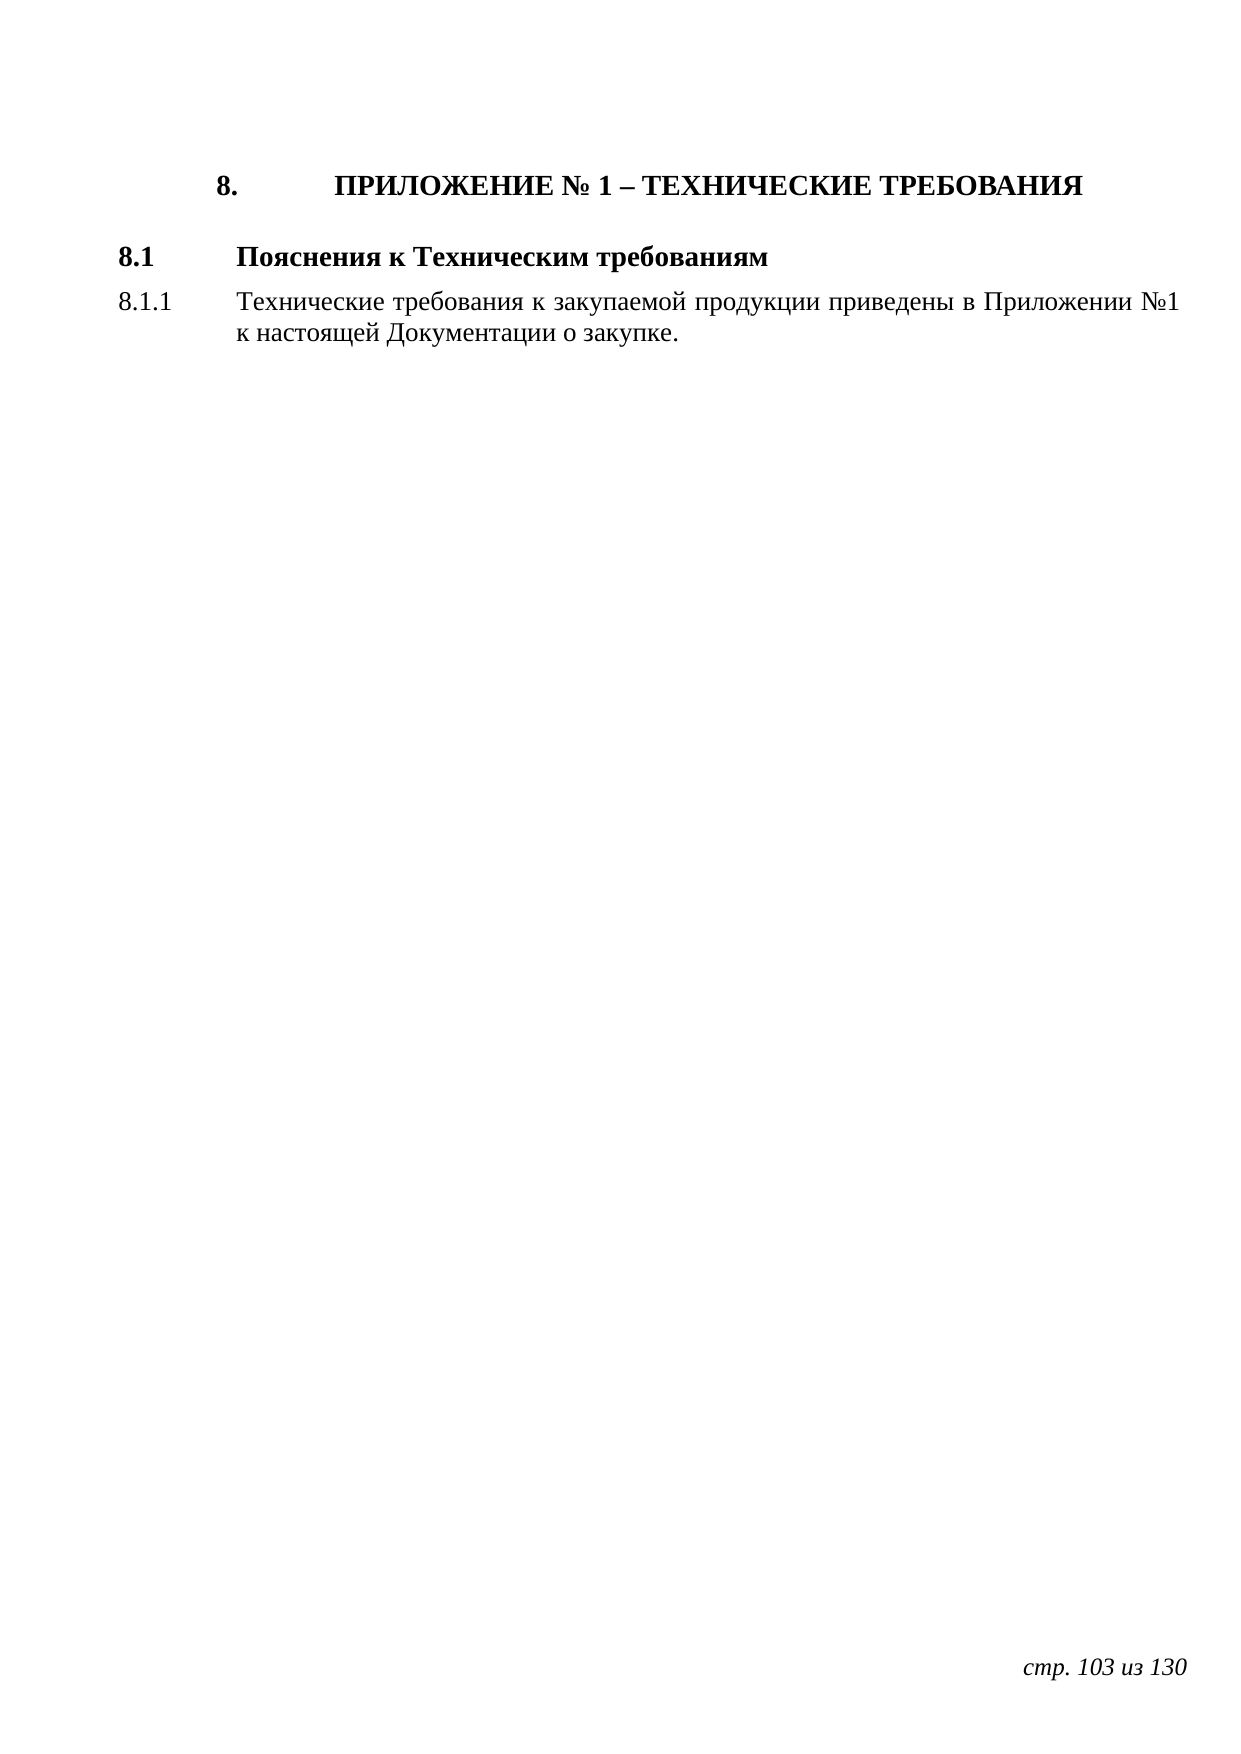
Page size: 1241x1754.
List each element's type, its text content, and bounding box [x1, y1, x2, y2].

list Технические требования к закупаемой продукции приведены в Приложении №1 к настоящей Документации о закупке. [118, 285, 1181, 347]
subtitle ПРИЛОЖЕНИЕ № 1 – ТЕХНИЧЕСКИЕ ТРЕБОВАНИЯ [118, 168, 1181, 202]
subtitle Пояснения к Техническим требованиям [118, 239, 1181, 273]
